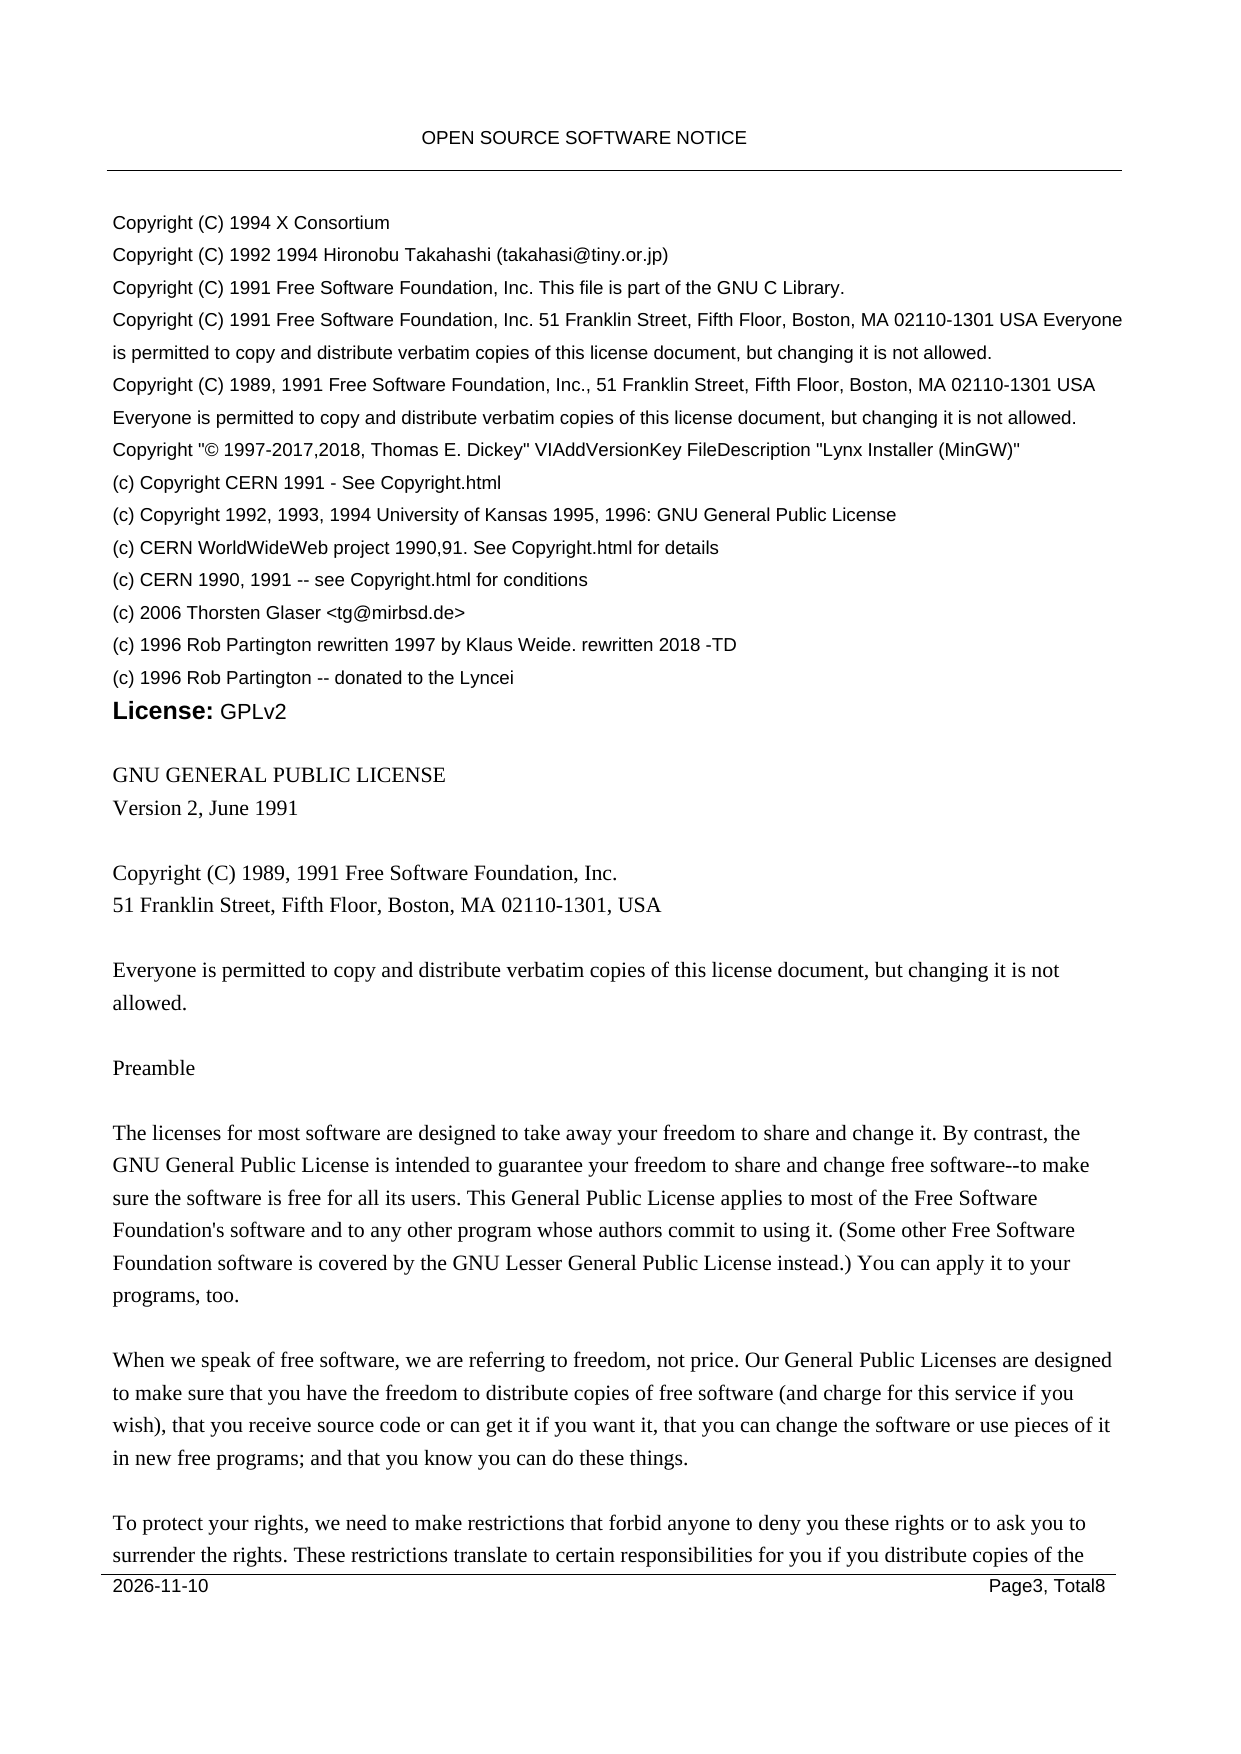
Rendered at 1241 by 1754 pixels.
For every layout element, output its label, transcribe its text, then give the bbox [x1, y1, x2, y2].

text Copyright (C) 1994 X Consortium [112, 206, 1128, 239]
text (c) 1996 Rob Partington -- donated to the Lyncei [112, 661, 1128, 694]
text (c) 2006 Thorsten Glaser <tg@mirbsd.de> [112, 596, 1128, 629]
text (c) 1996 Rob Partington rewritten 1997 by Klaus Weide. rewritten 2018 -TD [112, 629, 1128, 661]
text Copyright "© 1997-2017,2018, Thomas E. Dickey" VIAddVersionKey FileDescription "Lynx Installer (MinGW)" (c) Copyright CERN 1991 - See Copyright.html [112, 434, 1128, 499]
text (c) CERN WorldWideWeb project 1990,91. See Copyright.html for details [112, 531, 1128, 564]
text Copyright (C) 1992 1994 Hironobu Takahashi (takahasi@tiny.or.jp) [112, 239, 1128, 271]
text Copyright (C) 1989, 1991 Free Software Foundation, Inc., 51 Franklin Street, Fifth Floor, Boston, MA 02110-1301 USA Everyone is permitted to copy and distribute verbatim copies of this license document, but changing it is not allowed. [112, 369, 1128, 434]
text (c) CERN 1990, 1991 -- see Copyright.html for conditions [112, 564, 1128, 596]
text (c) Copyright 1992, 1993, 1994 University of Kansas 1995, 1996: GNU General Public License [112, 499, 1128, 531]
text Copyright (C) 1991 Free Software Foundation, Inc. This file is part of the GNU C Library. [112, 271, 1128, 304]
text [112, 694, 1128, 1571]
text Copyright (C) 1991 Free Software Foundation, Inc. 51 Franklin Street, Fifth Floor, Boston, MA 02110-1301 USA Everyone is permitted to copy and distribute verbatim copies of this license document, but changing it is not allowed. [112, 304, 1128, 369]
